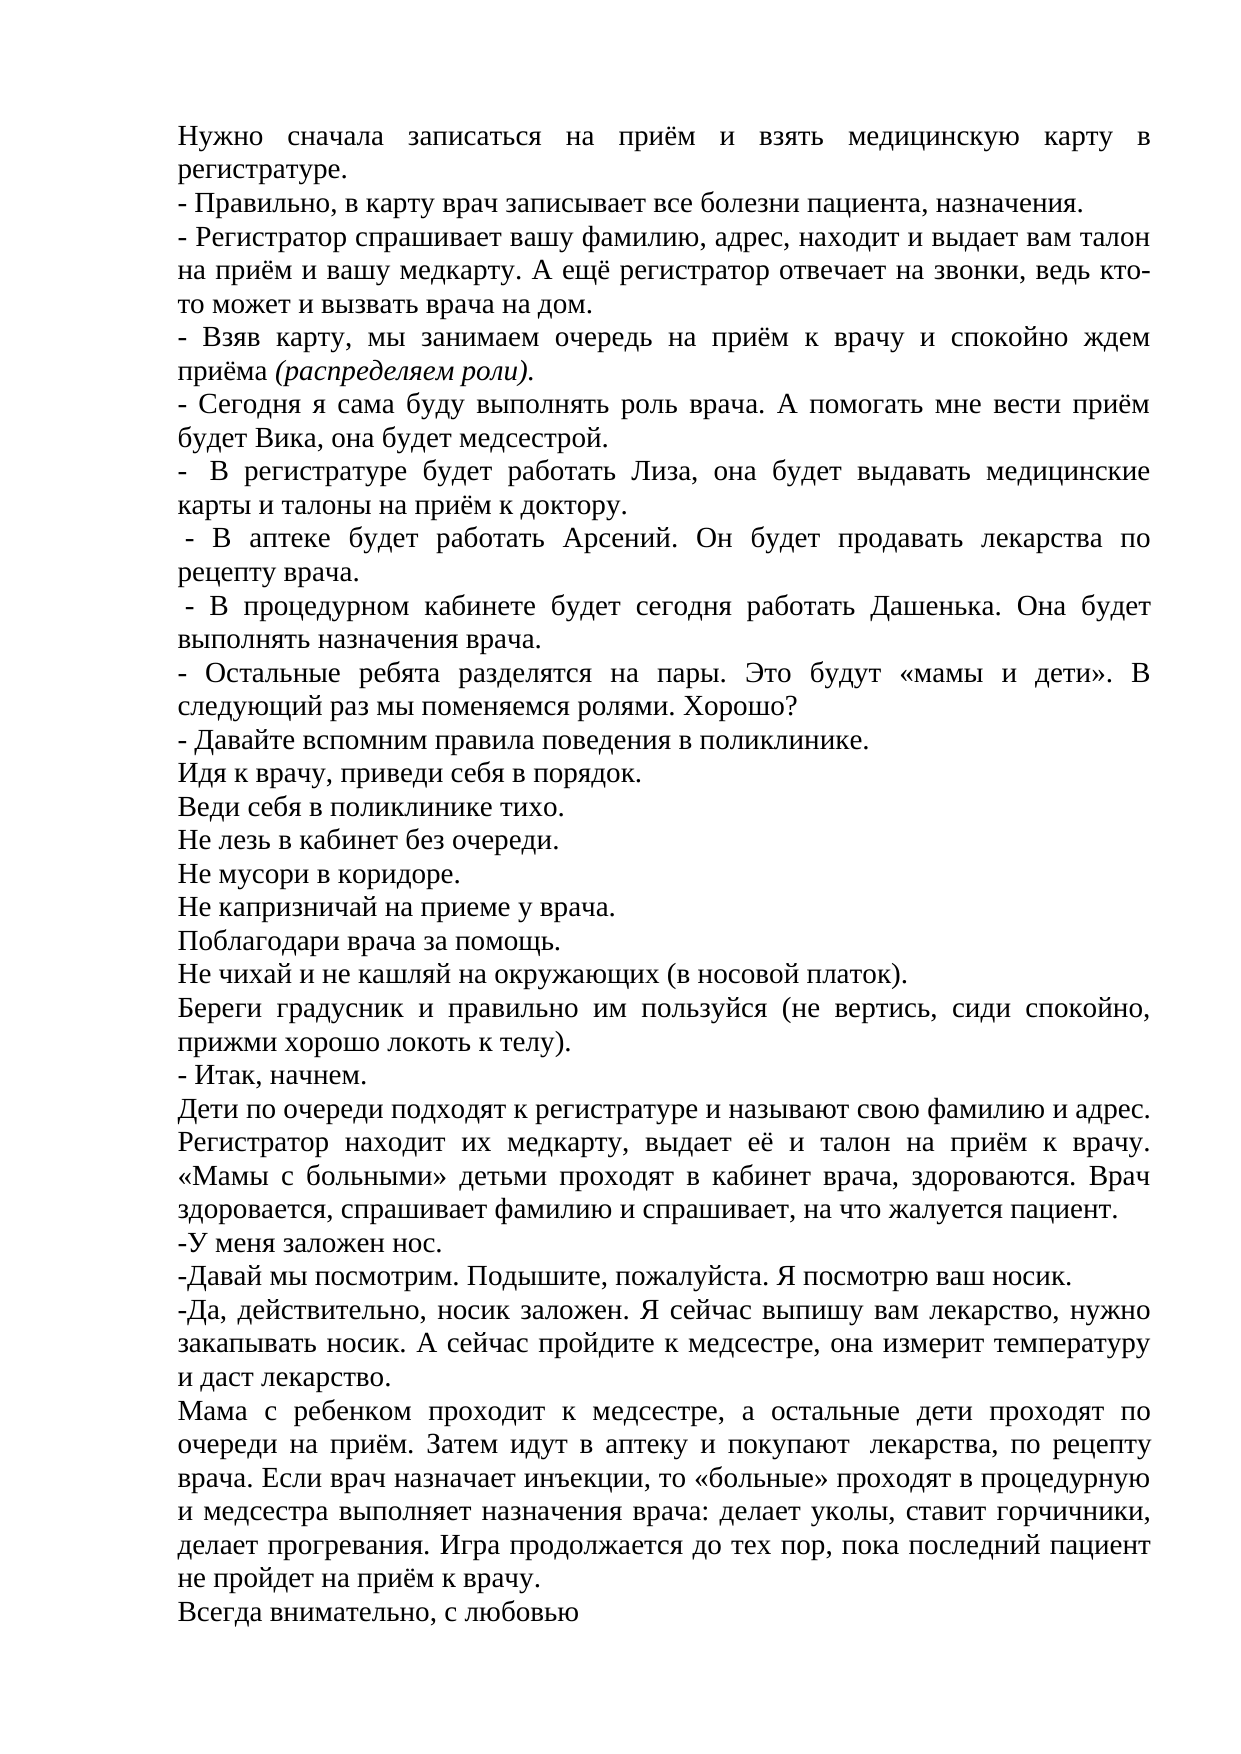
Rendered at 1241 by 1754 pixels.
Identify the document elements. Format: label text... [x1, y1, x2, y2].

text Не капризничай на приеме у врача. [177, 889, 1152, 923]
text Не лезь в кабинет без очереди. [177, 822, 1152, 856]
text Мама с ребенком проходит к медсестре, а остальные дети проходят по очереди на приём. Затем идут в аптеку и покупают лекарства, по рецепту врача. Если врач назначает инъекции, то «больные» проходят в процедурную и медсестра выполняет назначения врача: делает уколы, ставит горчичники, делает прогревания. Игра продолжается до тех пор, пока последний пациент не пройдет на приём к врачу. [177, 1393, 1152, 1594]
text - Правильно, в карту врач записывает все болезни пациента, назначения. [177, 185, 1152, 219]
text - Регистратор спрашивает вашу фамилию, адрес, находит и выдает вам талон на приём и вашу медкарту. А ещё регистратор отвечает на звонки, ведь кто-то может и вызвать врача на дом. [177, 219, 1152, 319]
text -У меня заложен нос. [177, 1225, 1152, 1258]
text Дети по очереди подходят к регистратуре и называют свою фамилию и адрес. Регистратор находит их медкарту, выдает её и талон на приём к врачу. «Мамы с больными» детьми проходят в кабинет врача, здороваются. Врач здоровается, спрашивает фамилию и спрашивает, на что жалуется пациент. [177, 1091, 1152, 1225]
text -Давай мы посмотрим. Подышите, пожалуйста. Я посмотрю ваш носик. [177, 1258, 1152, 1292]
text - Итак, начнем. [177, 1057, 1152, 1091]
text - В аптеке будет работать Арсений. Он будет продавать лекарства по рецепту врача. [177, 521, 1152, 588]
text Всегда внимательно, с любовью [177, 1594, 1152, 1627]
text Береги градусник и правильно им пользуйся (не вертись, сиди спокойно, прижми хорошо локоть к телу). [177, 990, 1152, 1057]
text - Давайте вспомним правила поведения в поликлинике. [177, 722, 1152, 755]
text Поблагодари врача за помощь. [177, 923, 1152, 957]
text Веди себя в поликлинике тихо. [177, 789, 1152, 822]
text -Да, действительно, носик заложен. Я сейчас выпишу вам лекарство, нужно закапывать носик. А сейчас пройдите к медсестре, она измерит температуру и даст лекарство. [177, 1292, 1152, 1393]
text - В регистратуре будет работать Лиза, она будет выдавать медицинские карты и талоны на приём к доктору. [177, 453, 1152, 521]
text - Взяв карту, мы занимаем очередь на приём к врачу и спокойно ждем приёма (распределяем роли). [177, 319, 1152, 386]
text Нужно сначала записаться на приём и взять медицинскую карту в регистратуре. [177, 118, 1152, 185]
text - В процедурном кабинете будет сегодня работать Дашенька. Она будет выполнять назначения врача. [177, 588, 1152, 655]
text Идя к врачу, приведи себя в порядок. [177, 755, 1152, 789]
text Не чихай и не кашляй на окружающих (в носовой платок). [177, 957, 1152, 990]
text - Остальные ребята разделятся на пары. Это будут «мамы и дети». В следующий раз мы поменяемся ролями. Хорошо? [177, 655, 1152, 722]
text - Сегодня я сама буду выполнять роль врача. А помогать мне вести приём будет Вика, она будет медсестрой. [177, 386, 1152, 453]
text Не мусори в коридоре. [177, 856, 1152, 889]
